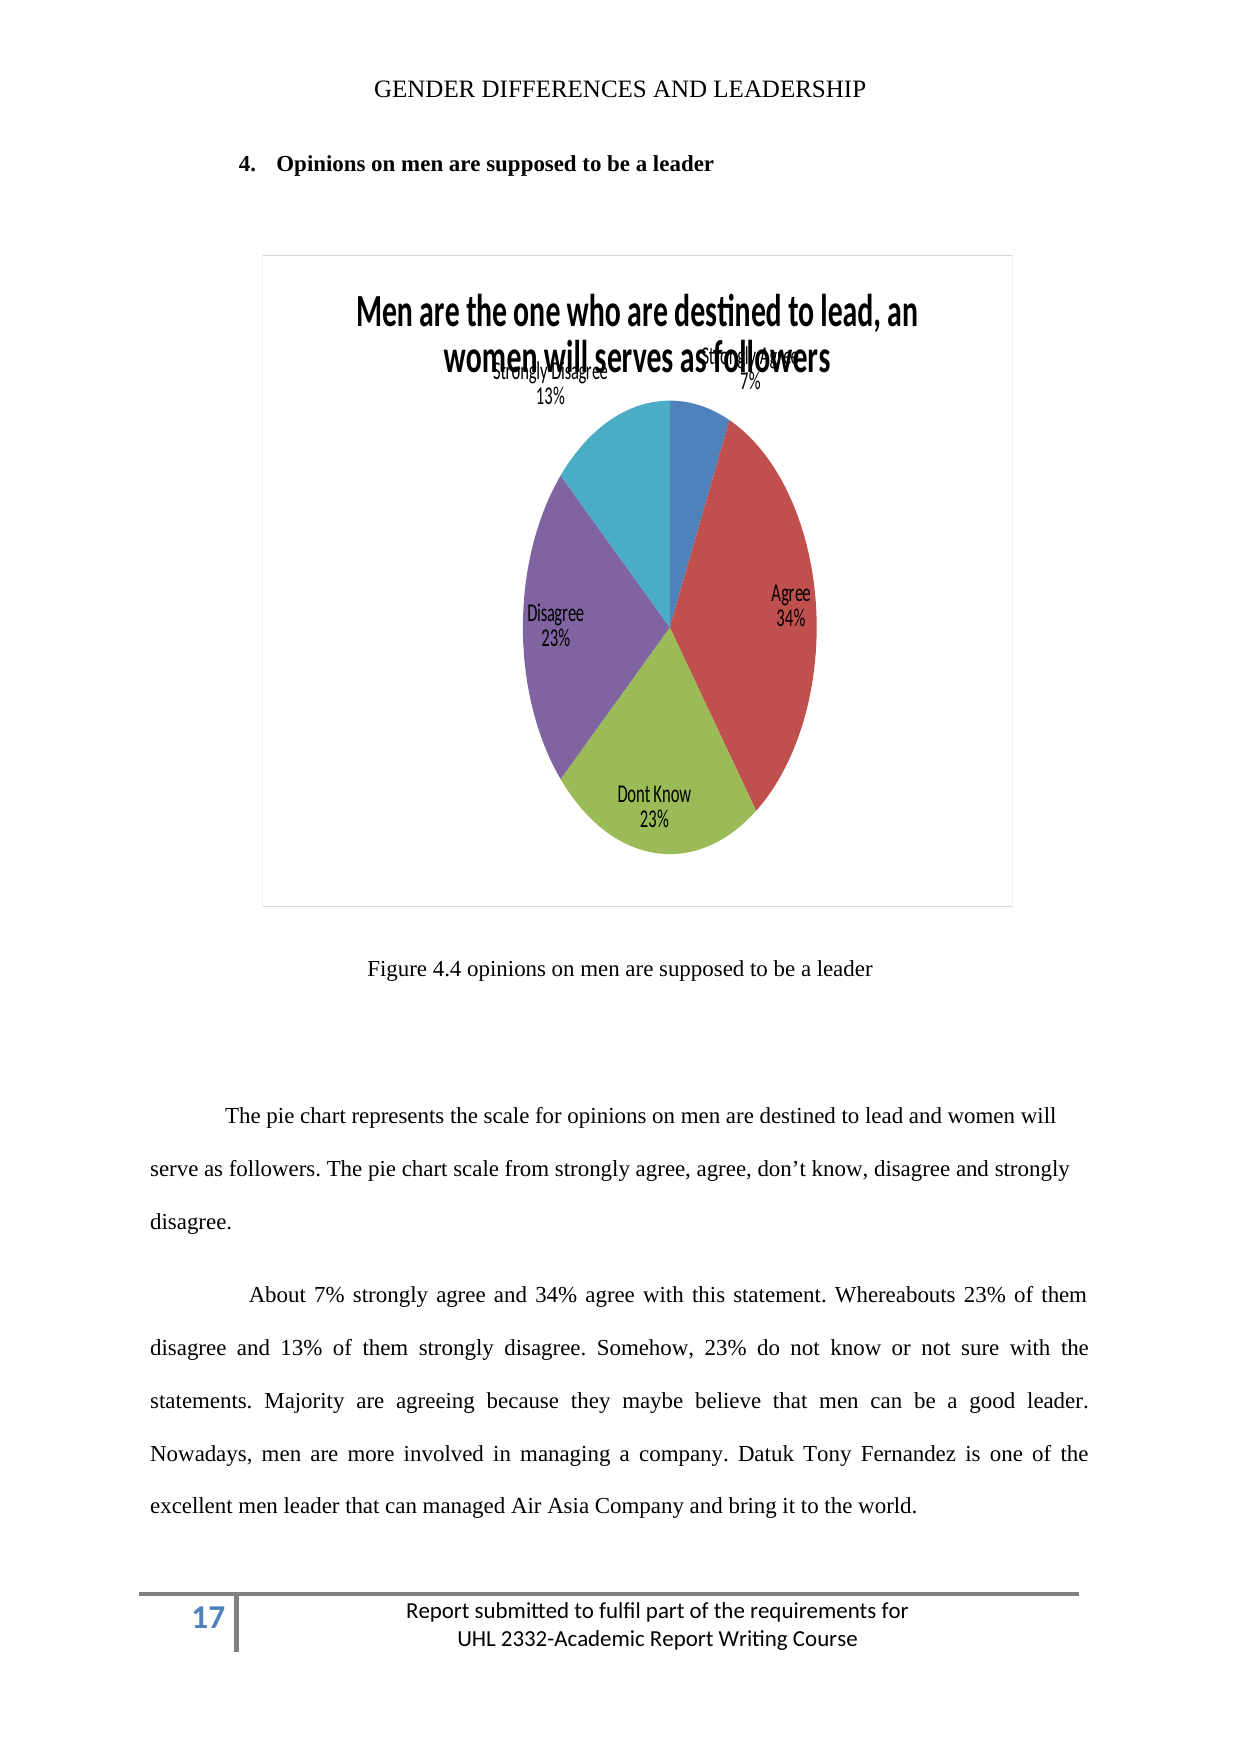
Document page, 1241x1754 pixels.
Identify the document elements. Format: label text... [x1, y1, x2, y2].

text About 7% strongly agree and 34% agree with this statement. Whereabouts 23% of them disagree and 13% of them strongly disagree. Somehow, 23% do not know or not sure with the statements. Majority are agreeing because they maybe believe that men can be a good leader. Nowadays, men are more involved in managing a company. Datuk Tony Fernandez is one of the excellent men leader that can managed Air Asia Company and bring it to the world. [150, 1282, 1090, 1519]
text The pie chart represents the scale for opinions on men are destined to lead and women will serve as followers. The pie chart scale from strongly agree, agree, don’t know, disagree and strongly disagree. [150, 1103, 1090, 1234]
list Opinions on men are supposed to be a leader [239, 150, 1090, 176]
text Figure 4.4 opinions on men are supposed to be a leader [150, 956, 1090, 982]
